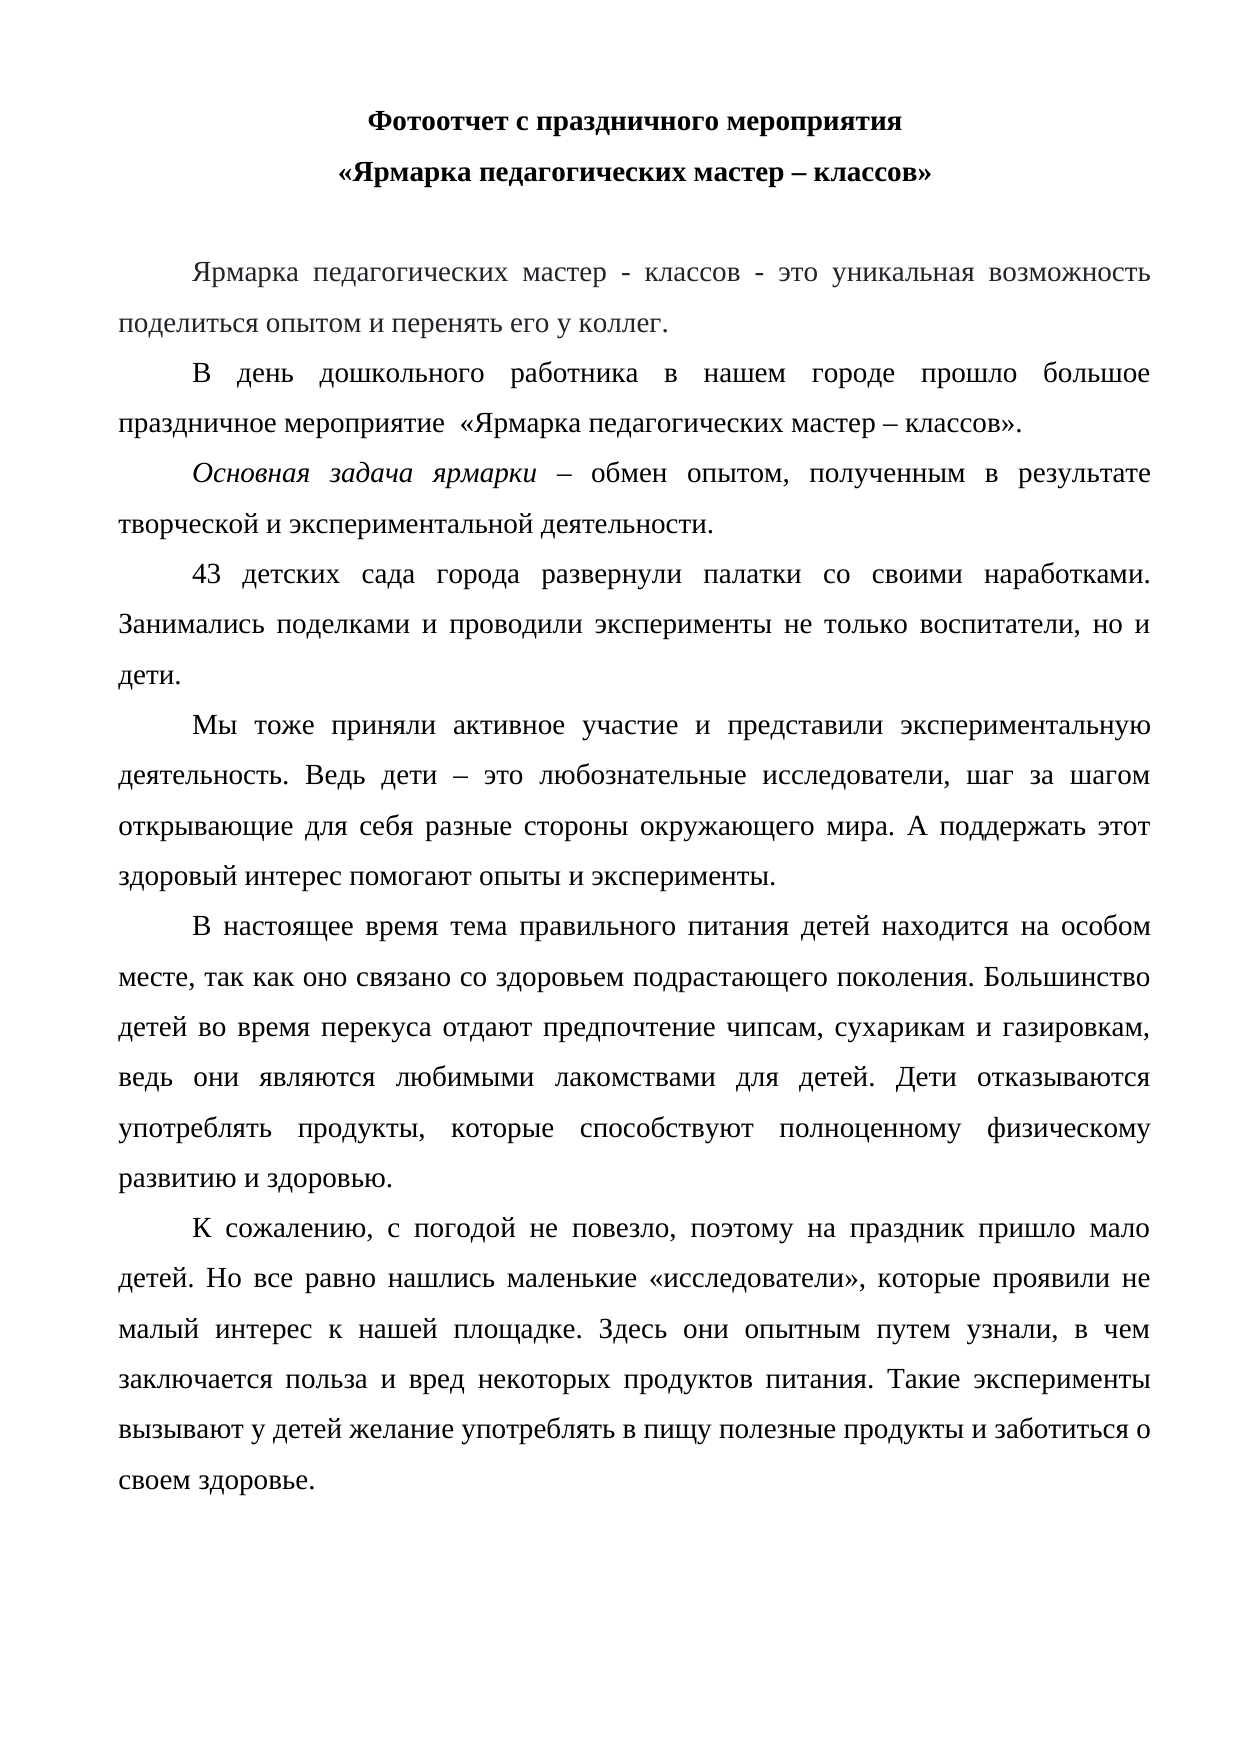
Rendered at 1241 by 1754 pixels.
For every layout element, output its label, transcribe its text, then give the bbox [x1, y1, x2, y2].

text Основная задача ярмарки – обмен опытом, полученным в результате творческой и экспериментальной деятельности. [118, 456, 1152, 539]
text Ярмарка педагогических мастер - классов - это уникальная возможность поделиться опытом и перенять его у коллег. [118, 254, 1152, 338]
text Мы тоже приняли активное участие и представили экспериментальную деятельность. Ведь дети – это любознательные исследователи, шаг за шагом открывающие для себя разные стороны окружающего мира. А поддержать этот здоровый интерес помогают опыты и эксперименты. [118, 707, 1152, 892]
text В настоящее время тема правильного питания детей находится на особом месте, так как оно связано со здоровьем подрастающего поколения. Большинство детей во время перекуса отдают предпочтение чипсам, сухарикам и газировкам, ведь они являются любимыми лакомствами для детей. Дети отказываются употреблять продукты, которые способствуют полноценному физическому развитию и здоровью. [118, 908, 1152, 1193]
text «Ярмарка педагогических мастер – классов» [118, 154, 1152, 187]
text В день дошкольного работника в нашем городе прошло большое праздничное мероприятие «Ярмарка педагогических мастер – классов». [118, 355, 1152, 439]
text Фотоотчет с праздничного мероприятия [118, 103, 1152, 137]
text 43 детских сада города развернули палатки со своими наработками. Занимались поделками и проводили эксперименты не только воспитатели, но и дети. [118, 556, 1152, 690]
text К сожалению, с погодой не повезло, поэтому на праздник пришло мало детей. Но все равно нашлись маленькие «исследователи», которые проявили не малый интерес к нашей площадке. Здесь они опытным путем узнали, в чем заключается польза и вред некоторых продуктов питания. Такие эксперименты вызывают у детей желание употреблять в пищу полезные продукты и заботиться о своем здоровье. [118, 1210, 1152, 1495]
